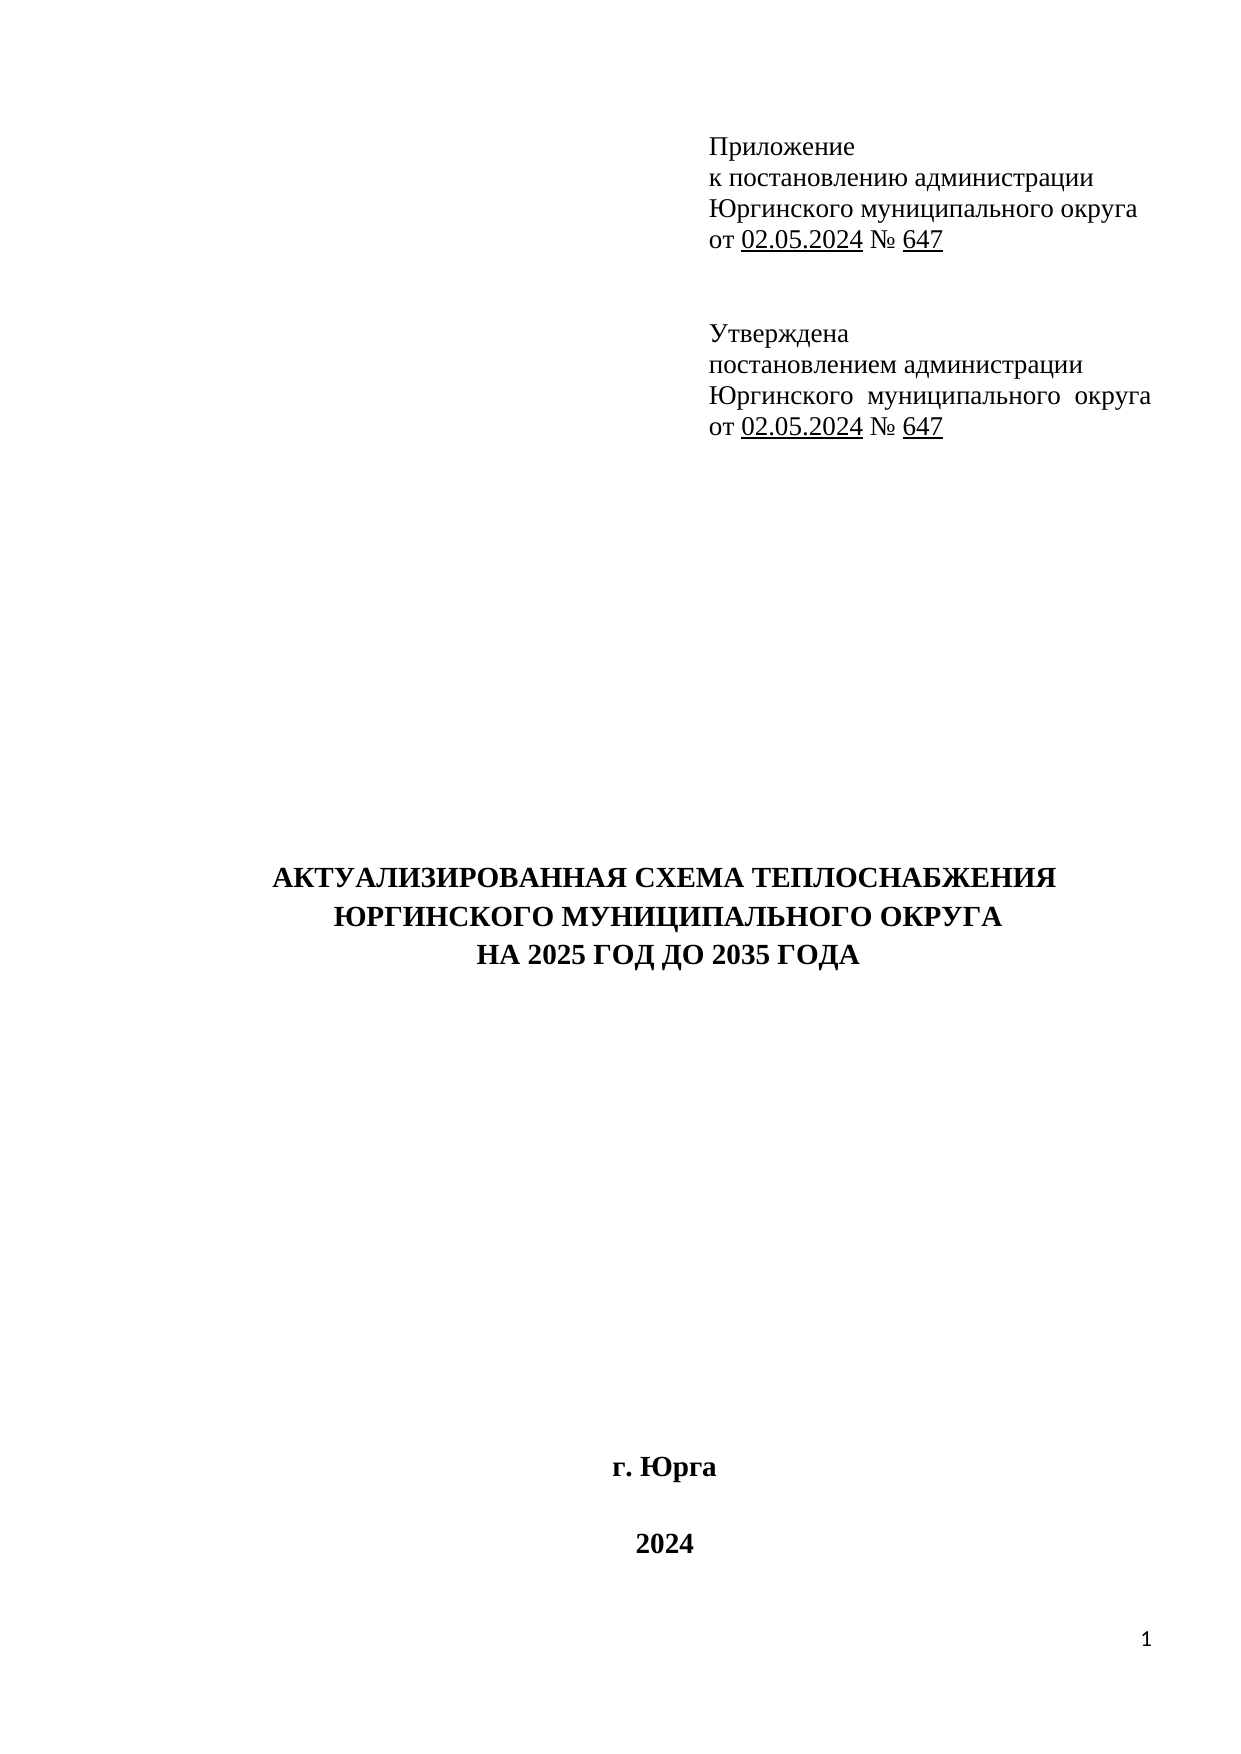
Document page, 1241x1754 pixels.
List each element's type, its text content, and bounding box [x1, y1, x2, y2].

text АКТУАЛИЗИРОВАННАЯ СХЕМА ТЕПЛОСНАБЖЕНИЯ [177, 860, 1152, 894]
text постановлением администрации [709, 348, 1152, 379]
text Юргинского муниципального округа [709, 192, 1152, 223]
text 2024 [177, 1526, 1152, 1559]
text Утверждена [709, 317, 1152, 348]
text НА 2025 ГОД ДО 2035 ГОДА [177, 937, 1152, 971]
text ЮРГИНСКОГО МУНИЦИПАЛЬНОГО ОКРУГА [177, 899, 1152, 932]
text от 02.05.2024 № 647 [709, 223, 1152, 254]
text Юргинского муниципального округа от 02.05.2024 № 647 [709, 379, 1152, 441]
text г. Юрга [177, 1449, 1152, 1482]
text к постановлению администрации [709, 161, 1152, 192]
text Приложение [709, 130, 1152, 161]
